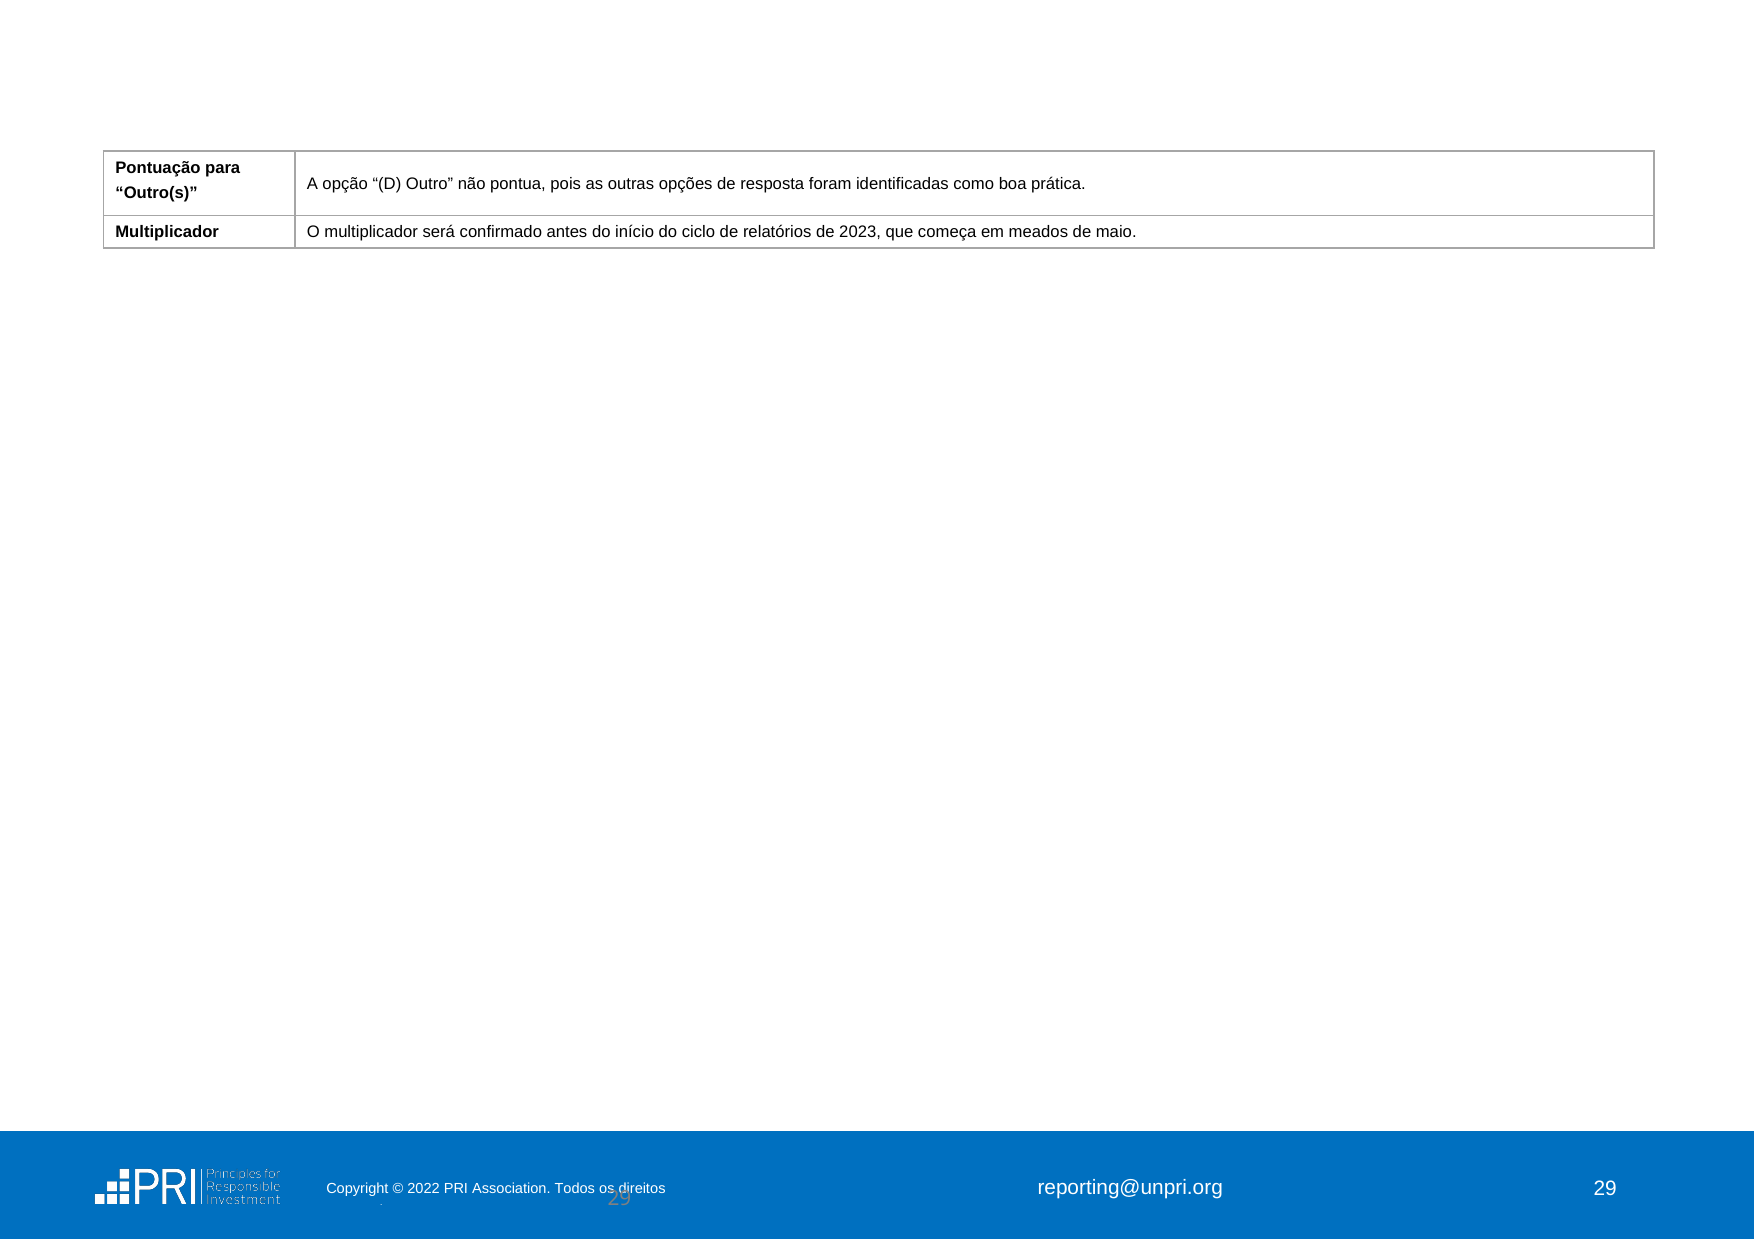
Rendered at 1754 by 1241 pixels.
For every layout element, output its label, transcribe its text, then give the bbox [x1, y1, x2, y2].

table_cell Pontuação para “Outro(s)” [104, 152, 294, 214]
table_cell A opção “(D) Outro” não pontua, pois as outras opções de resposta foram identificadas como boa prática. [296, 152, 1653, 214]
picture [92, 1166, 282, 1207]
table_cell O multiplicador será confirmado antes do início do ciclo de relatórios de 2023, que começa em meados de maio. [296, 216, 1653, 247]
table_cell Multiplicador [104, 216, 294, 247]
